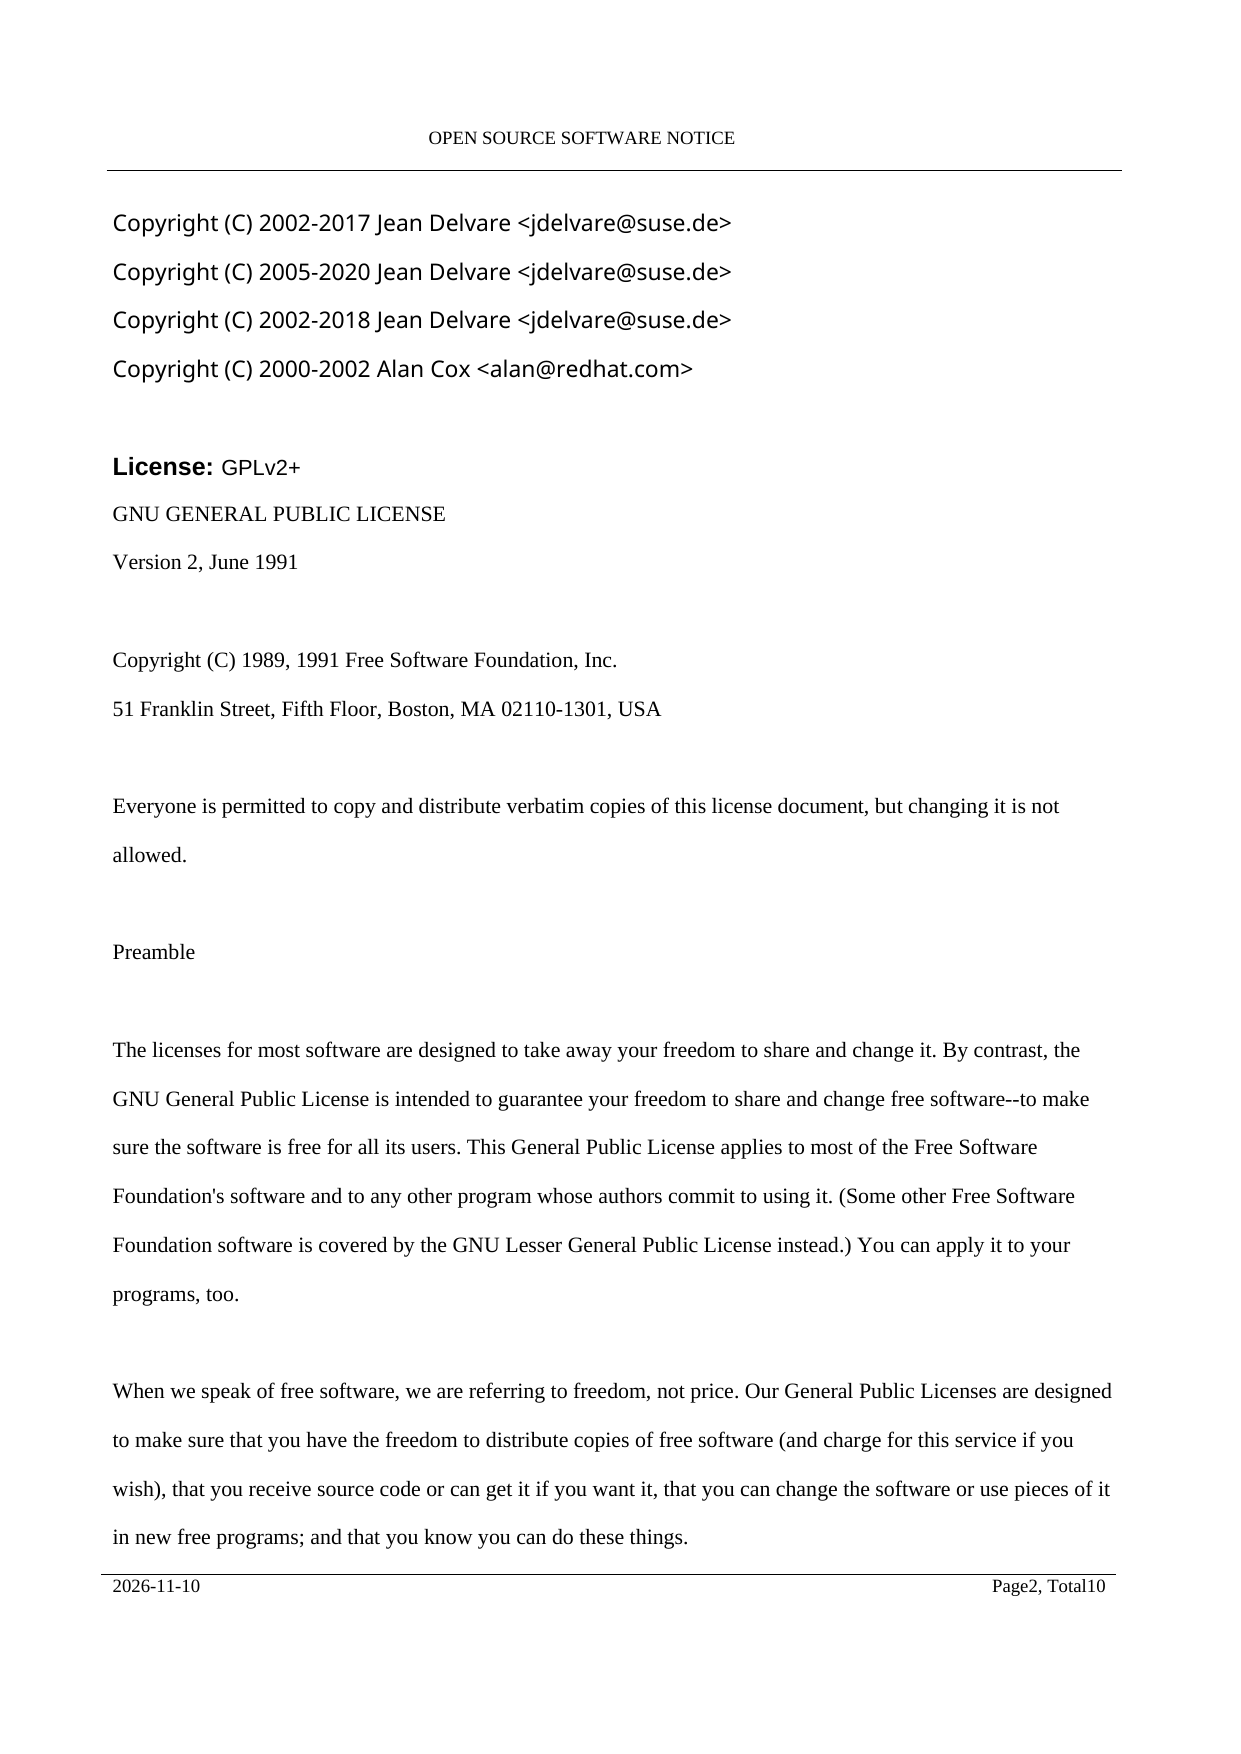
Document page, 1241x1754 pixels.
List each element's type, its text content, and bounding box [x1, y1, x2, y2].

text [112, 206, 1128, 434]
text License: GPLv2+ [112, 450, 1128, 483]
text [112, 497, 1128, 1553]
